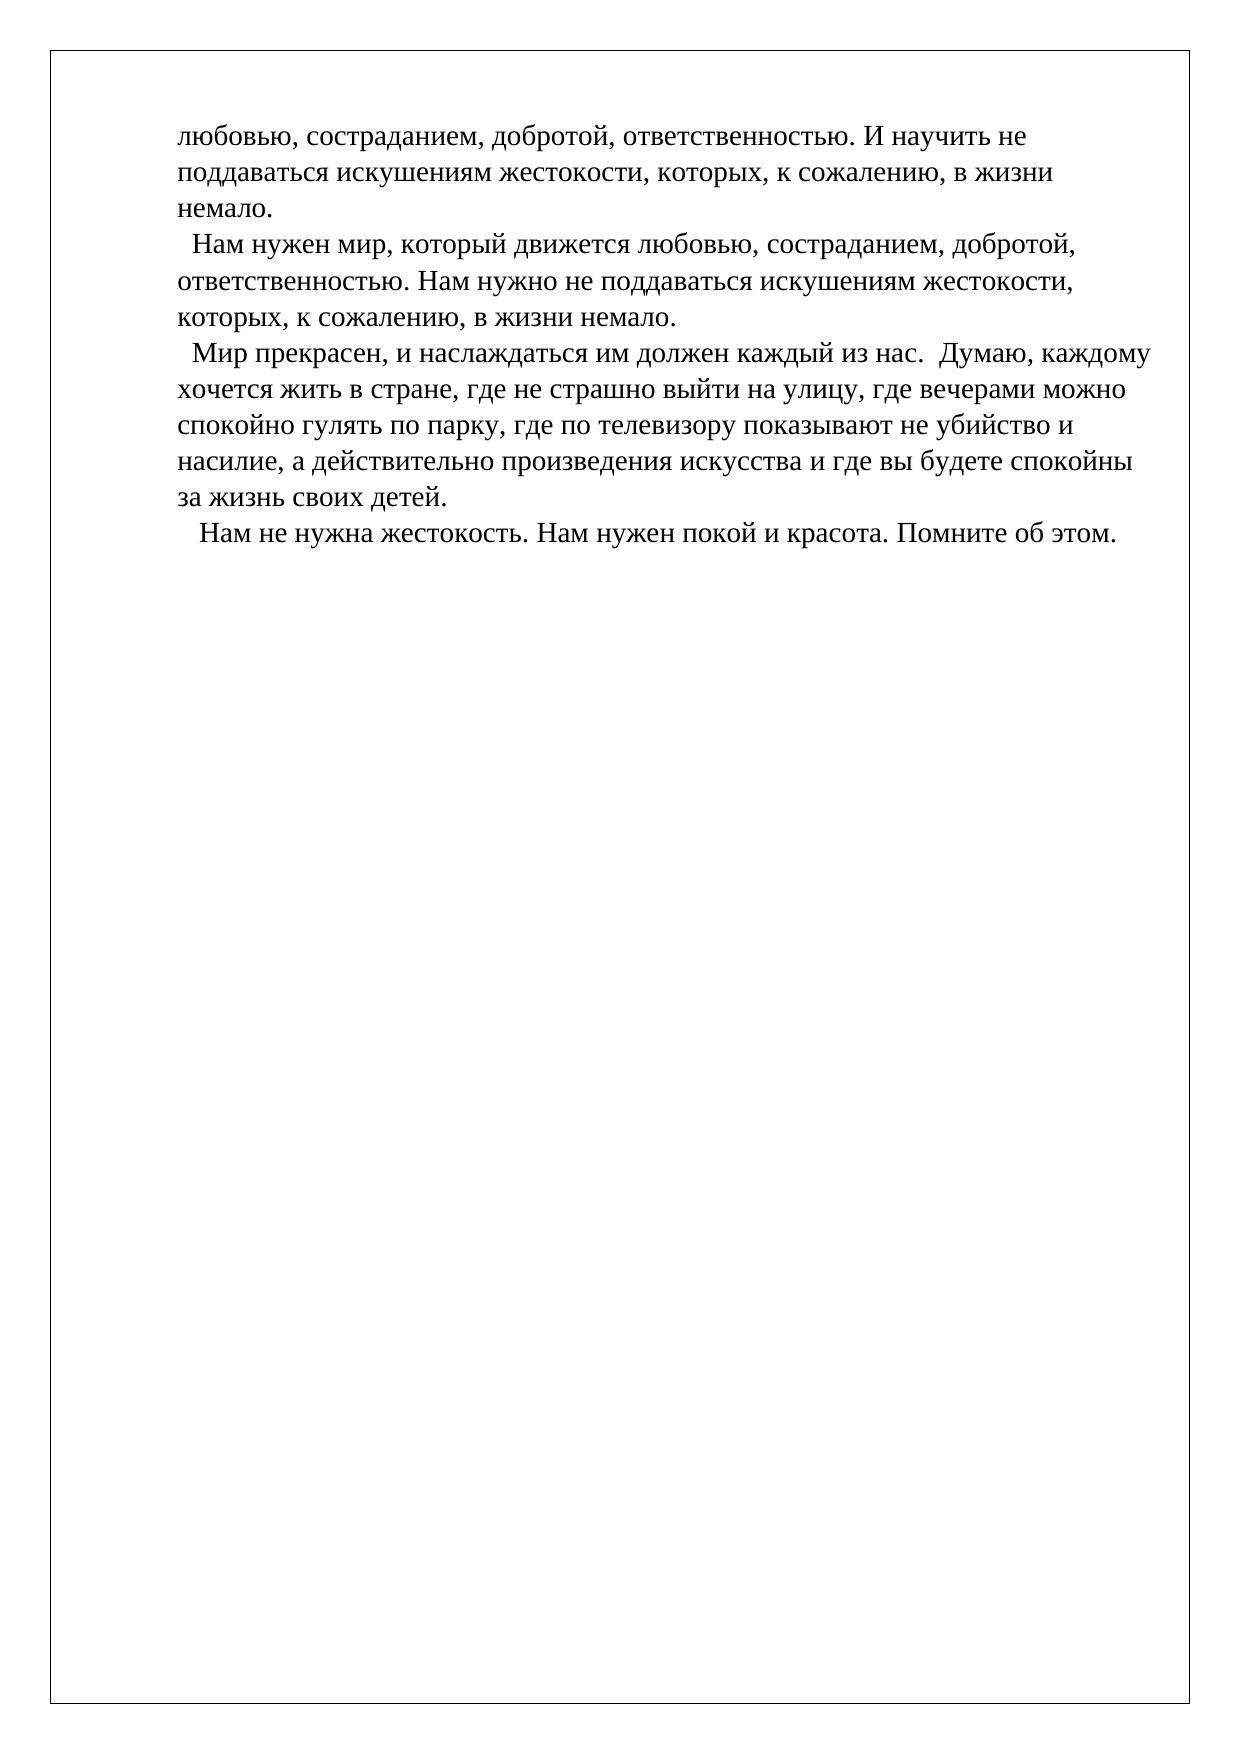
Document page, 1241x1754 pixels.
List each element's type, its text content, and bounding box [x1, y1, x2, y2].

text Нам нужен мир, который движется любовью, состраданием, добротой, ответственностью. Нам нужно не поддаваться искушениям жестокости, которых, к сожалению, в жизни немало. [177, 226, 1152, 332]
text Мир прекрасен, и наслаждаться им должен каждый из нас. Думаю, каждому хочется жить в стране, где не страшно выйти на улицу, где вечерами можно спокойно гулять по парку, где по телевизору показывают не убийство и насилие, а действительно произведения искусства и где вы будете спокойны за жизнь своих детей. [177, 335, 1152, 513]
text Нам не нужна жестокость. Нам нужен покой и красота. Помните об этом. [177, 516, 1152, 549]
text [177, 118, 1152, 224]
